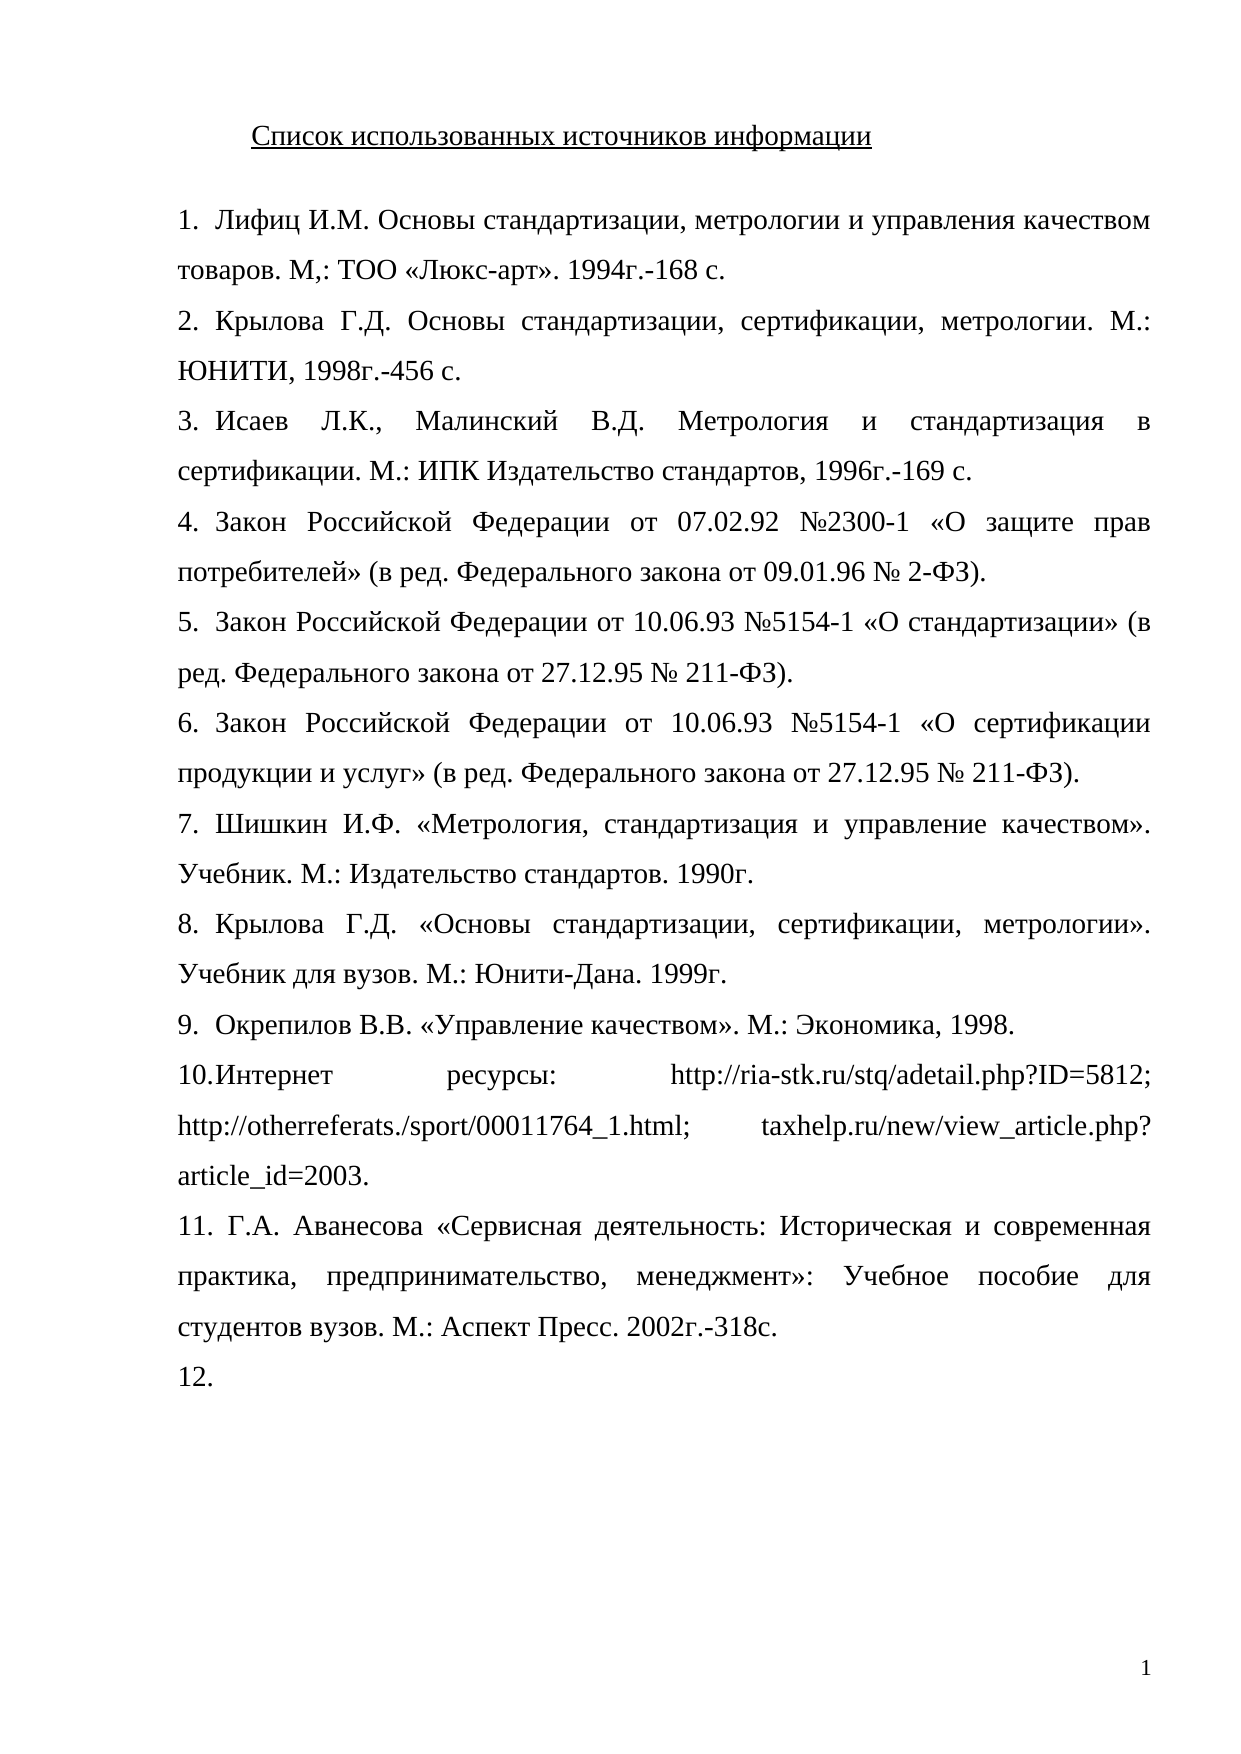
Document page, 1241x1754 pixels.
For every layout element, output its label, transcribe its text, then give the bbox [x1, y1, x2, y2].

subtitle Список использованных источников информации [177, 118, 1152, 152]
list Г.А. Аванесова «Сервисная деятельность: Историческая и современная практика, предпринимательство, менеджмент»: Учебное пособие для студентов вузов. М.: Аспект Пресс. 2002г.-318с. [177, 1208, 1152, 1342]
list Закон Российской Федерации от 07.02.92 №2300-1 «О защите прав потребителей» (в ред. Федерального закона от 09.01.96 № 2-ФЗ). [177, 504, 1152, 588]
list Шишкин И.Ф. «Метрология, стандартизация и управление качеством». Учебник. М.: Издательство стандартов. 1990г. [177, 806, 1152, 889]
list Закон Российской Федерации от 10.06.93 №5154-1 «О сертификации продукции и услуг» (в ред. Федерального закона от 27.12.95 № 211-ФЗ). [177, 705, 1152, 789]
list Закон Российской Федерации от 10.06.93 №5154-1 «О стандартизации» (в ред. Федерального закона от 27.12.95 № 211-ФЗ). [177, 604, 1152, 688]
list Крылова Г.Д. Основы стандартизации, сертификации, метрологии. М.: ЮНИТИ, 1998г.-456 с. [177, 303, 1152, 386]
list Интернет ресурсы: http://ria-stk.ru/stq/adetail.php?ID=5812; http://otherreferats./sport/00011764_1.html; taxhelp.ru/new/view_article.php?article_id=2003. [177, 1057, 1152, 1191]
list Исаев Л.К., Малинский В.Д. Метрология и стандартизация в сертификации. М.: ИПК Издательство стандартов, 1996г.-169 с. [177, 403, 1152, 487]
list Окрепилов В.В. «Управление качеством». М.: Экономика, 1998. [177, 1007, 1152, 1041]
list Лифиц И.М. Основы стандартизации, метрологии и управления качеством товаров. М,: ТОО «Люкс-арт». 1994г.-168 с. [177, 202, 1152, 286]
list Крылова Г.Д. «Основы стандартизации, сертификации, метрологии». Учебник для вузов. М.: Юнити-Дана. 1999г. [177, 906, 1152, 990]
